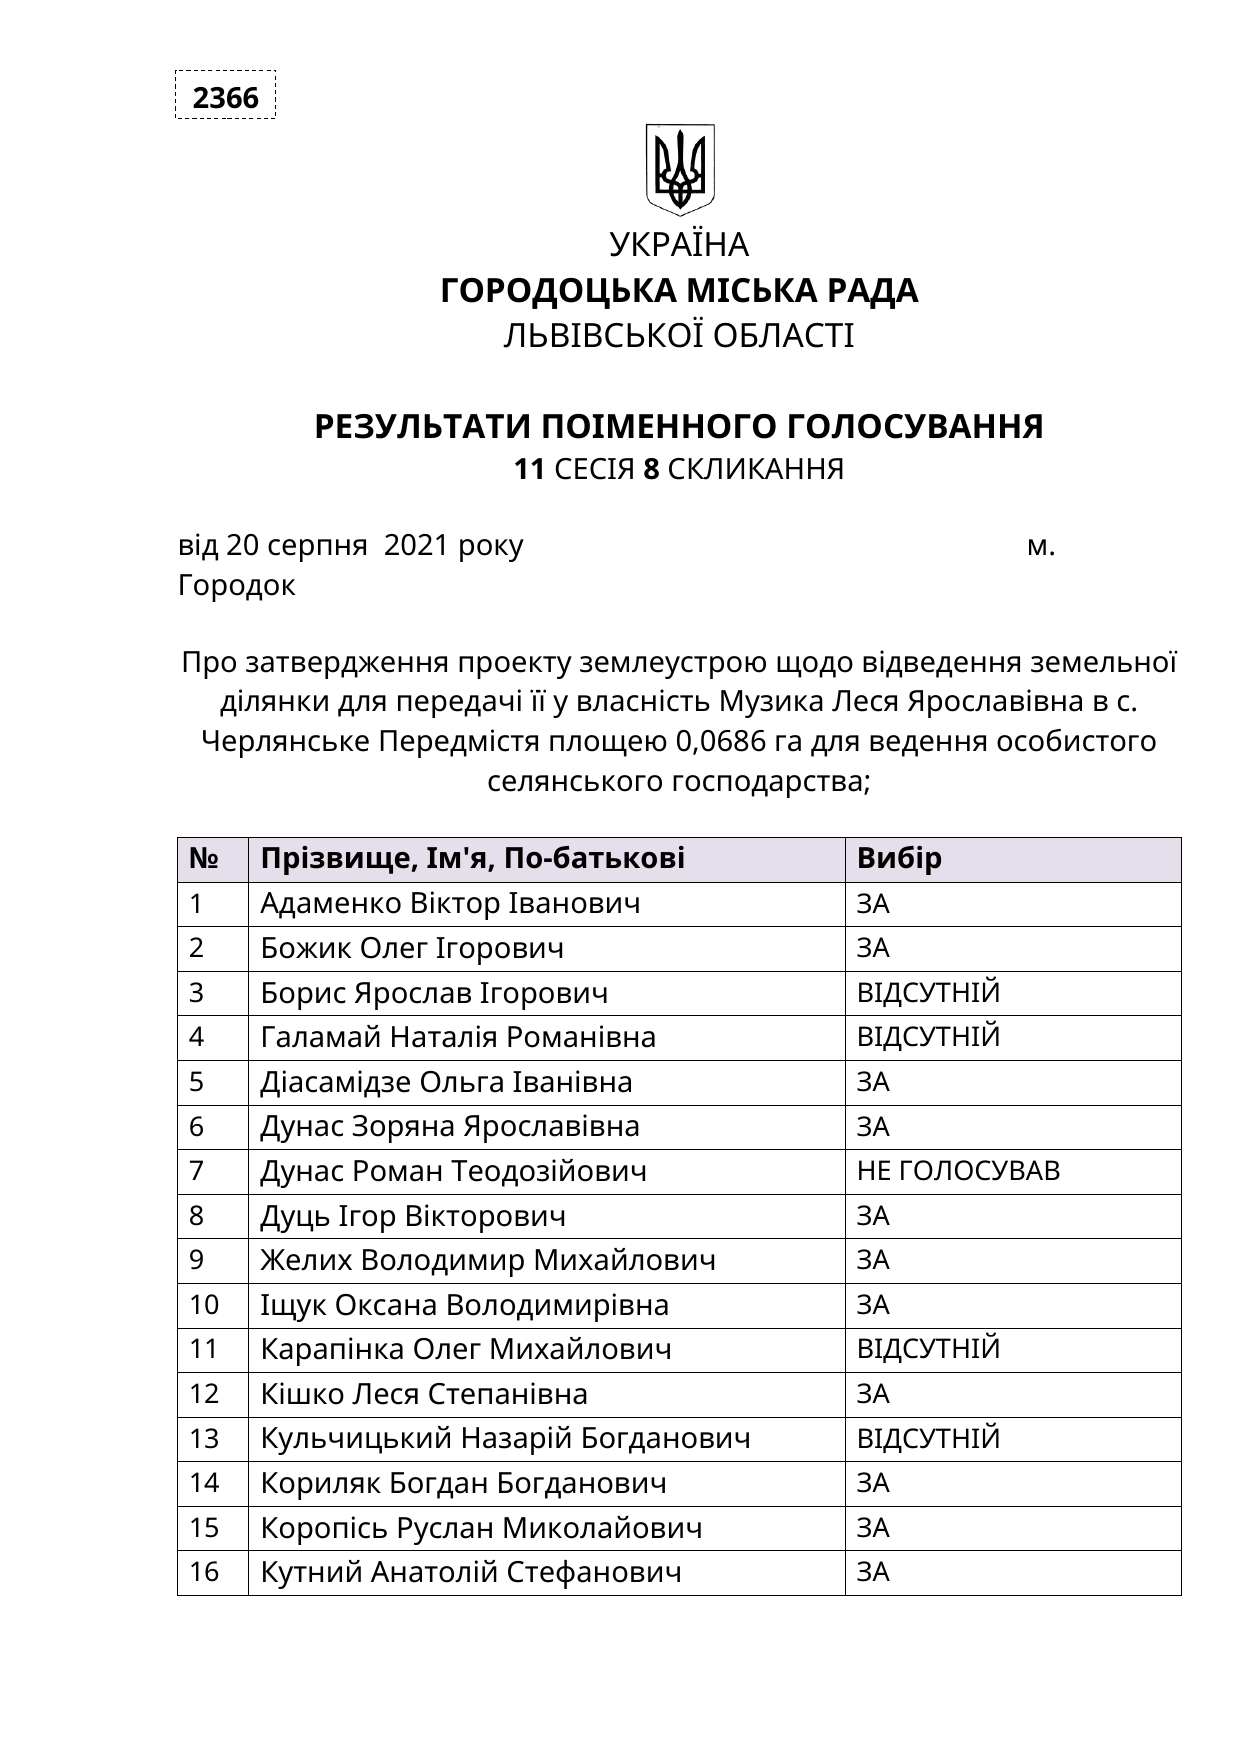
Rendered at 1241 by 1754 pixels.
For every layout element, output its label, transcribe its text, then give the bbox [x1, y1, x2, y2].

table_cell 13 [178, 1418, 248, 1461]
table_cell 2 [178, 927, 248, 971]
text Про затвердження проекту землеустрою щодо відведення земельної ділянки для передачі її у власність Музика Леся Ярославівна в с. Черлянське Передмістя площею 0,0686 га для ведення особистого селянського господарства; [177, 641, 1181, 800]
table_cell 1 [178, 883, 248, 926]
table_cell 10 [178, 1284, 248, 1327]
table_cell 16 [178, 1551, 248, 1595]
table_cell Коропісь Руслан Миколайович [249, 1507, 845, 1550]
table_cell НЕ ГОЛОСУВАВ [846, 1150, 1181, 1194]
table_cell ЗА [846, 883, 1181, 926]
table_cell ЗА [846, 1507, 1181, 1550]
table_cell 14 [178, 1462, 248, 1506]
table_cell 8 [178, 1195, 248, 1238]
text ГОРОДОЦЬКА МІСЬКА РАДА [177, 266, 1181, 312]
table_header Прізвище, Ім'я, По-батькові [249, 838, 845, 882]
table_cell ЗА [846, 1239, 1181, 1283]
table_cell 15 [178, 1507, 248, 1550]
table_cell ВІДСУТНІЙ [846, 972, 1181, 1015]
picture [633, 118, 726, 221]
table_cell Дуць Ігор Вікторович [249, 1195, 845, 1238]
table_cell Борис Ярослав Ігорович [249, 972, 845, 1015]
table_cell ЗА [846, 927, 1181, 971]
table_header № [178, 838, 248, 882]
table_cell ЗА [846, 1061, 1181, 1104]
table_cell ЗА [846, 1106, 1181, 1149]
table_cell 3 [178, 972, 248, 1015]
table_cell 12 [178, 1373, 248, 1417]
table_cell 9 [178, 1239, 248, 1283]
table_cell Адаменко Віктор Іванович [249, 883, 845, 926]
text від 20 серпня 2021 року м. Городок [177, 525, 1181, 604]
text 11 СЕСІЯ 8 СКЛИКАННЯ [177, 448, 1181, 488]
text ЛЬВІВСЬКОЇ ОБЛАСТІ [177, 312, 1181, 357]
table_cell Желих Володимир Михайлович [249, 1239, 845, 1283]
table_cell Кульчицький Назарій Богданович [249, 1418, 845, 1461]
table_header Вибір [846, 838, 1181, 882]
table_cell 6 [178, 1106, 248, 1149]
table_cell ЗА [846, 1551, 1181, 1595]
table_cell ЗА [846, 1284, 1181, 1327]
table_cell Дунас Роман Теодозійович [249, 1150, 845, 1194]
table_cell Іщук Оксана Володимирівна [249, 1284, 845, 1327]
table_cell Дунас Зоряна Ярославівна [249, 1106, 845, 1149]
table_cell ЗА [846, 1462, 1181, 1506]
table_cell 7 [178, 1150, 248, 1194]
table_cell 4 [178, 1016, 248, 1060]
table_cell Карапінка Олег Михайлович [249, 1329, 845, 1372]
table_cell ВІДСУТНІЙ [846, 1016, 1181, 1060]
table_cell Діасамідзе Ольга Іванівна [249, 1061, 845, 1104]
table_cell Кориляк Богдан Богданович [249, 1462, 845, 1506]
table_cell 11 [178, 1329, 248, 1372]
text УКРАЇНА [177, 221, 1181, 266]
table_cell ВІДСУТНІЙ [846, 1418, 1181, 1461]
table_cell Галамай Наталія Романівна [249, 1016, 845, 1060]
table_cell Божик Олег Ігорович [249, 927, 845, 971]
text РЕЗУЛЬТАТИ ПОІМЕННОГО ГОЛОСУВАННЯ [177, 403, 1181, 448]
table_cell Кішко Леся Степанівна [249, 1373, 845, 1417]
table_cell Кутний Анатолій Стефанович [249, 1551, 845, 1595]
table_cell 5 [178, 1061, 248, 1104]
table_cell ЗА [846, 1195, 1181, 1238]
table_cell ВІДСУТНІЙ [846, 1329, 1181, 1372]
table_cell ЗА [846, 1373, 1181, 1417]
